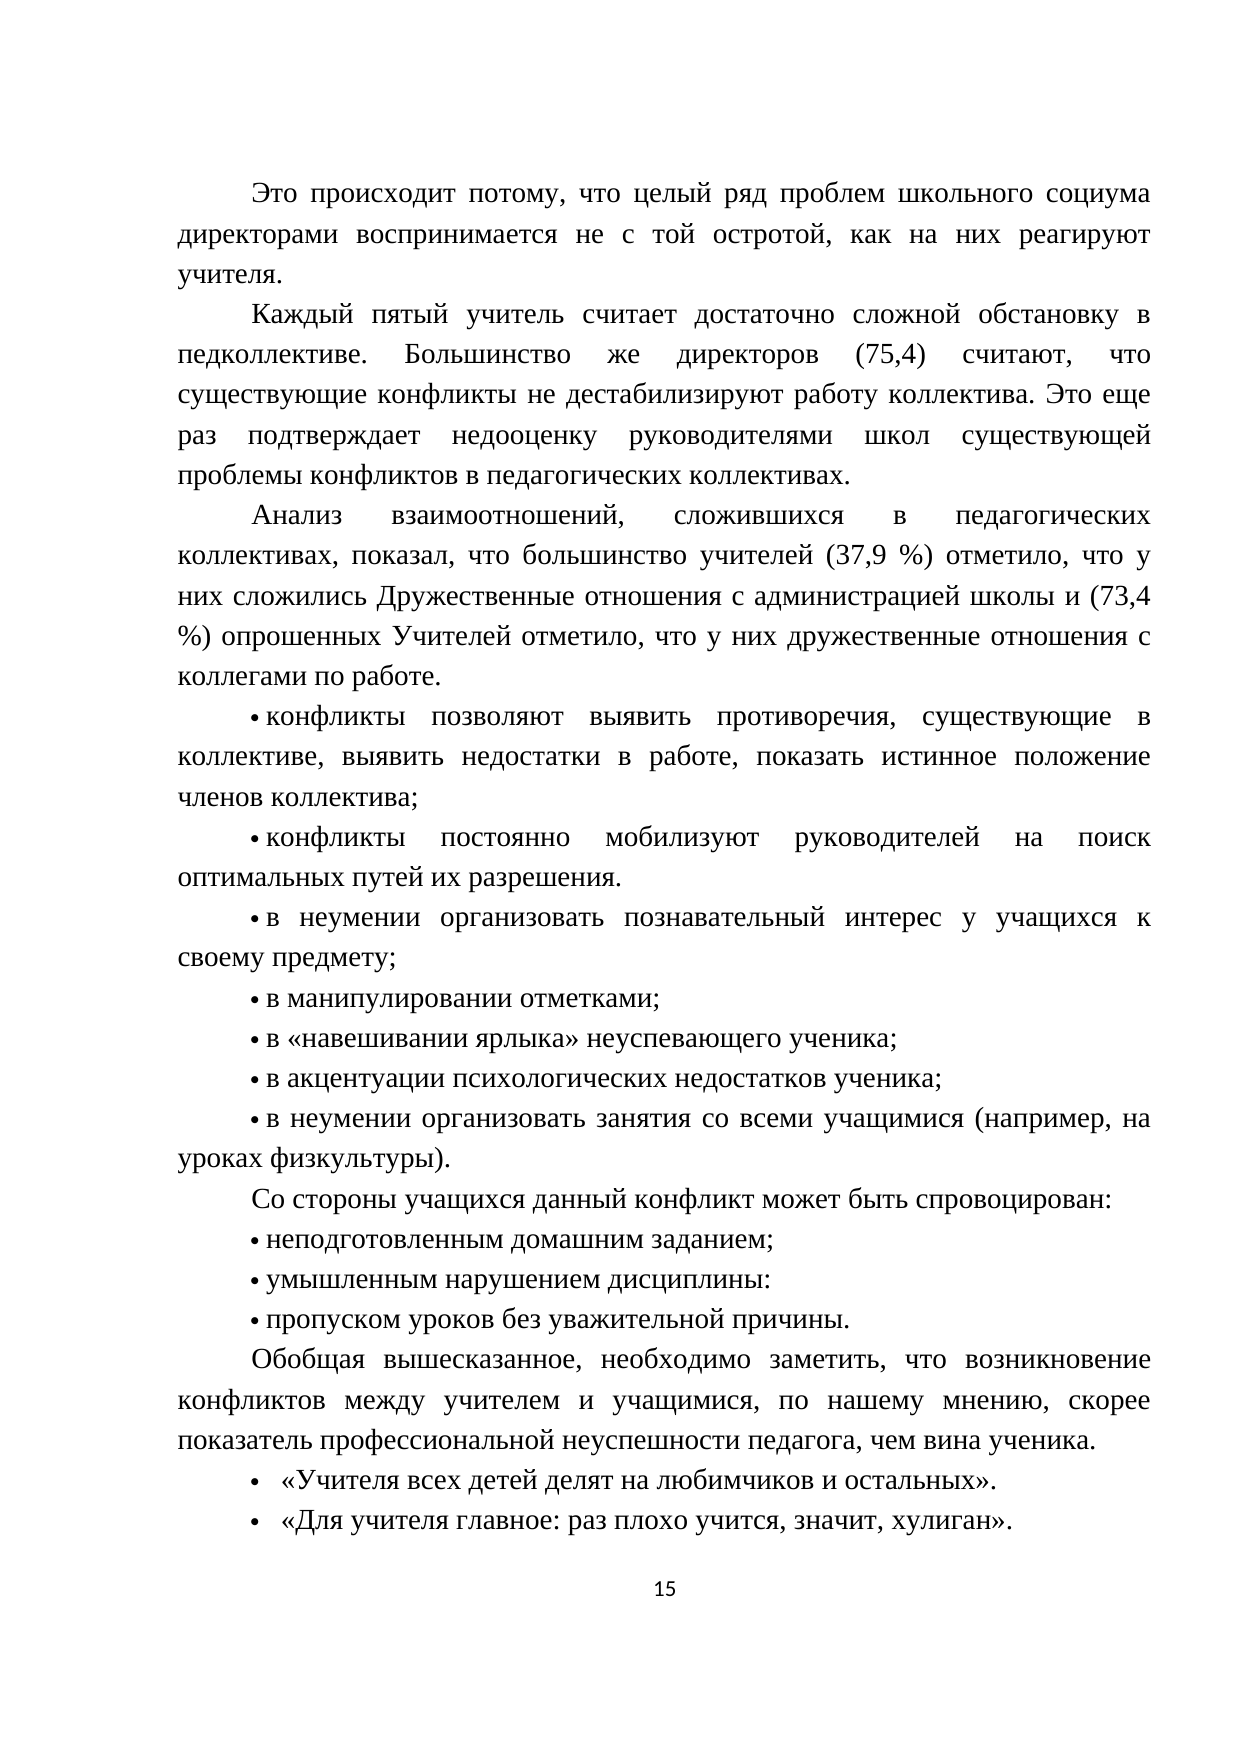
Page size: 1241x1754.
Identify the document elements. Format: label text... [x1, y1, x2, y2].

text Обобщая вышесказанное, необходимо заметить, что возникновение конфликтов между учителем и учащимися, по нашему мнению, скорее показатель профессиональной неуспешности педагога, чем вина ученика. [177, 1342, 1152, 1456]
list умышленным нарушением дисциплины: [177, 1261, 1152, 1295]
list «Учителя всех детей делят на любимчиков и остальных». [177, 1462, 1152, 1496]
list конфликты постоянно мобилизуют руководителей на поиск оптимальных путей их разрешения. [177, 819, 1152, 893]
list в акцентуации психологических недостатков ученика; [177, 1060, 1152, 1094]
list в неумении организовать познавательный интерес у учащихся к своему предмету; [177, 899, 1152, 973]
text Каждый пятый учитель считает достаточно сложной обстановку в педколлективе. Большинство же директоров (75,4) считают, что существующие конфликты не дестабилизируют работу коллектива. Это еще раз подтверждает недооценку руководителями школ существующей проблемы конфликтов в педагогических коллективах. [177, 296, 1152, 491]
list неподготовленным домашним заданием; [177, 1221, 1152, 1254]
list пропуском уроков без уважительной причины. [177, 1301, 1152, 1335]
text Это происходит потому, что целый ряд проблем школьного социума директорами воспринимается не с той остротой, как на них реагируют учителя. [177, 176, 1152, 289]
text Анализ взаимоотношений, сложившихся в педагогических коллективах, показал, что большинство учителей (37,9 %) отметило, что у них сложились Дружественные отношения с администрацией школы и (73,4 %) опрошенных Учителей отметило, что у них дружественные отношения с коллегами по работе. [177, 497, 1152, 692]
text Со стороны учащихся данный конфликт может быть спровоцирован: [177, 1181, 1152, 1214]
list конфликты позволяют выявить противоречия, существующие в коллективе, выявить недостатки в работе, показать истинное положение членов коллектива; [177, 698, 1152, 812]
list в «навешивании ярлыка» неуспевающего ученика; [177, 1020, 1152, 1053]
list в манипулировании отметками; [177, 980, 1152, 1013]
list в неумении организовать занятия со всеми учащимися (например, на уроках физкультуры). [177, 1100, 1152, 1174]
list «Для учителя главное: раз плохо учится, значит, хулиган». [177, 1502, 1152, 1536]
